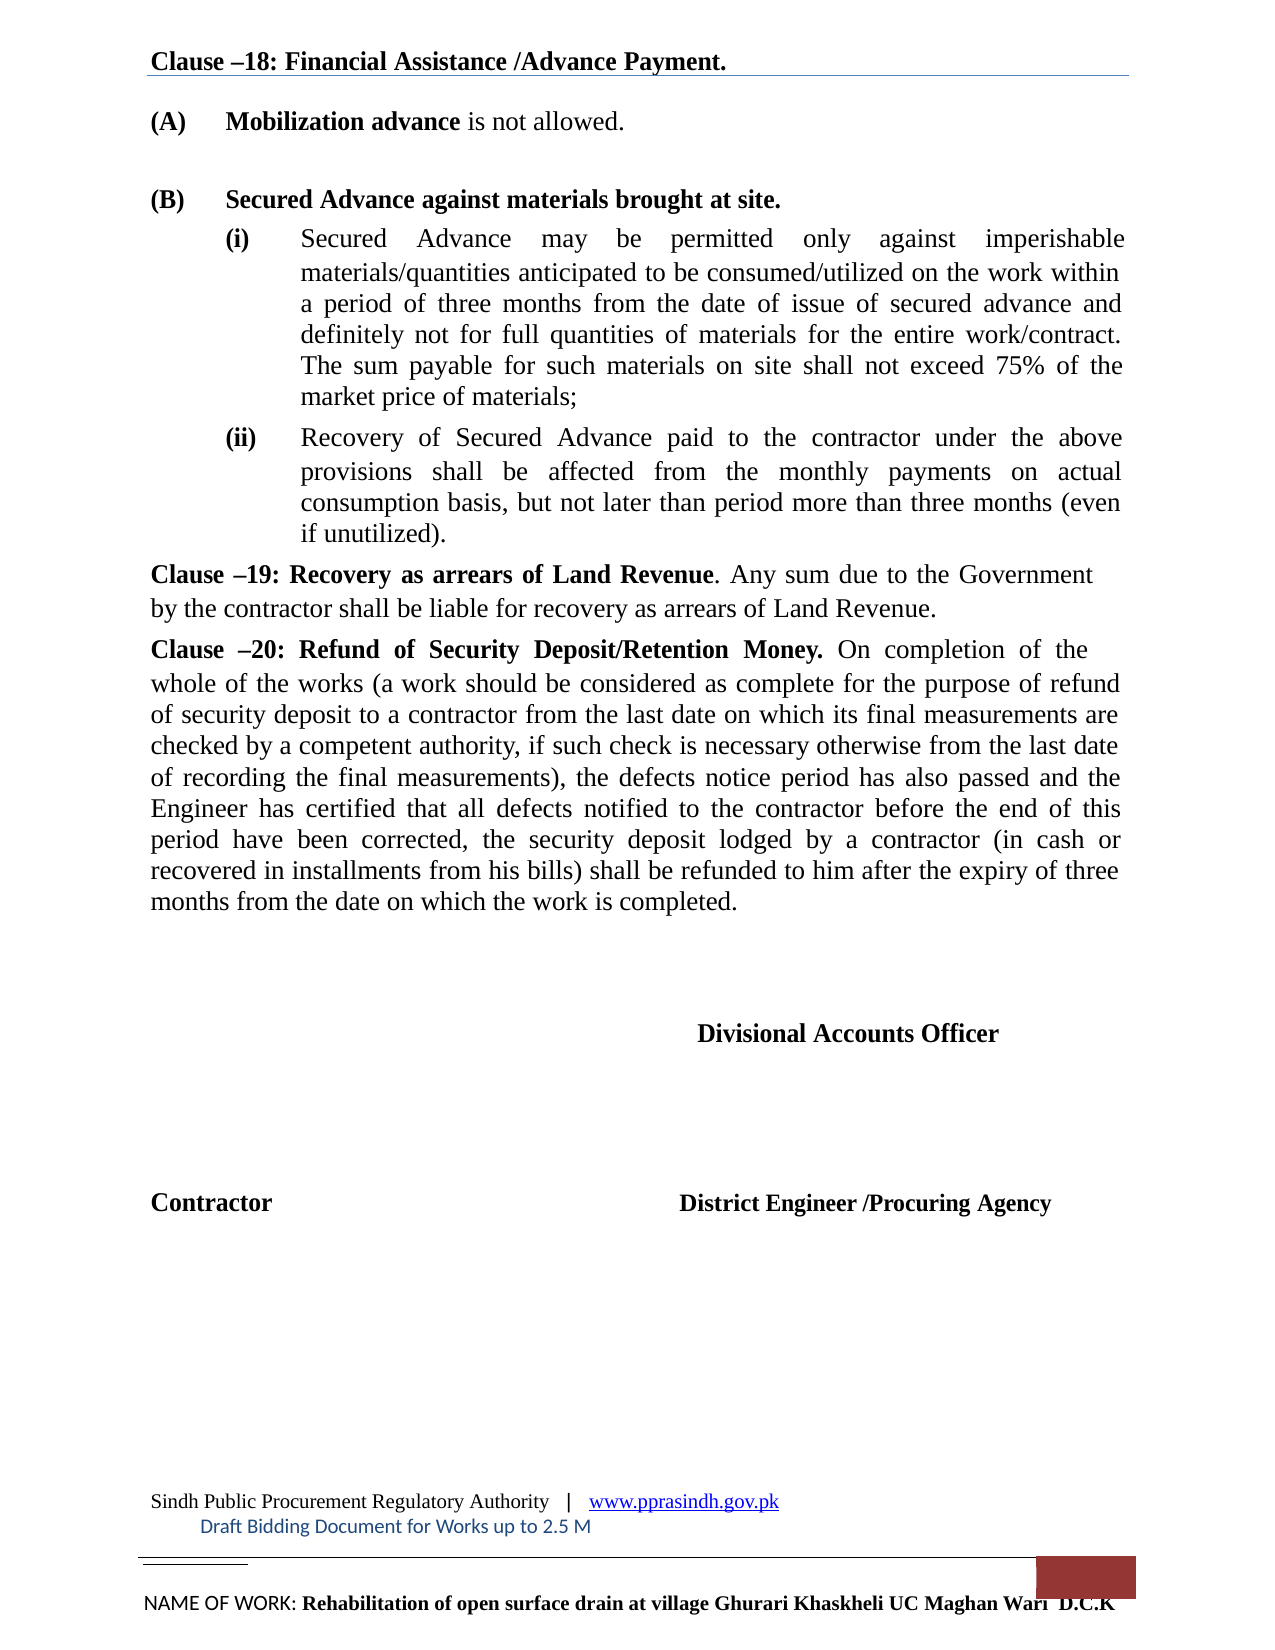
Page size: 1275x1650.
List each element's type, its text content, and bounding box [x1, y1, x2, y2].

text Sindh Public Procurement Regulatory Authority | www.pprasindh.gov.pk 11 [150, 1493, 568, 1512]
text Clause –19: Recovery as arrears of Land Revenue. Any sum due to the Government [150, 549, 1169, 593]
text consumption basis, but not later than period more than three months (even [150, 487, 1169, 518]
text NAME OF WORK: Rehabilitation of open surface drain at village Ghurari Khaskheli UC Maghan Wari D.C.K [143, 1589, 1169, 1616]
text Clause –18: Financial Assistance /Advance Payment. [150, 45, 1169, 76]
text (B) Secured Advance against materials brought at site. [150, 188, 1169, 213]
text checked by a competent authority, if such check is necessary otherwise from the last date [150, 730, 1169, 761]
text Contractor District Engineer /Procuring Agency [150, 1192, 1169, 1217]
text months from the date on which the work is completed. [150, 886, 1169, 917]
text whole of the works (a work should be considered as complete for the purpose of refund [150, 667, 1169, 699]
text The sum payable for such materials on site shall not exceed 75% of the [150, 349, 1169, 381]
text materials/quantities anticipated to be consumed/utilized on the work within [150, 256, 1169, 287]
text a period of three months from the date of issue of secured advance and [150, 287, 1169, 318]
text Draft Bidding Document for Works up to 2.5 M [200, 1512, 1169, 1539]
text Divisional Accounts Officer [150, 1017, 1169, 1048]
text by the contractor shall be liable for recovery as arrears of Land Revenue. [150, 593, 1169, 624]
text market price of materials; [150, 381, 1169, 412]
text provisions shall be affected from the monthly payments on actual [150, 456, 1169, 487]
text Sindh Public Procurement Regulatory Authority | www.pprasindh.gov.pk 11 [570, 1493, 1169, 1512]
text (i) Secured Advance may be permitted only against imperishable [150, 213, 1169, 256]
text of recording the final measurements), the defects notice period has also passed and the [150, 761, 1169, 792]
text Clause –20: Refund of Security Deposit/Retention Money. On completion of the [150, 624, 1169, 667]
text definitely not for full quantities of materials for the entire work/contract. [150, 318, 1169, 349]
text (A) Mobilization advance is not allowed. [150, 101, 1169, 138]
text Engineer has certified that all defects notified to the contractor before the end of this [150, 792, 1169, 823]
text (ii) Recovery of Secured Advance paid to the contractor under the above [150, 412, 1169, 456]
text of security deposit to a contractor from the last date on which its final measurements are [150, 699, 1169, 730]
text if unutilized). [150, 518, 1169, 549]
text recovered in installments from his bills) shall be refunded to him after the expiry of three [150, 854, 1169, 886]
text period have been corrected, the security deposit lodged by a contractor (in cash or [150, 823, 1169, 854]
